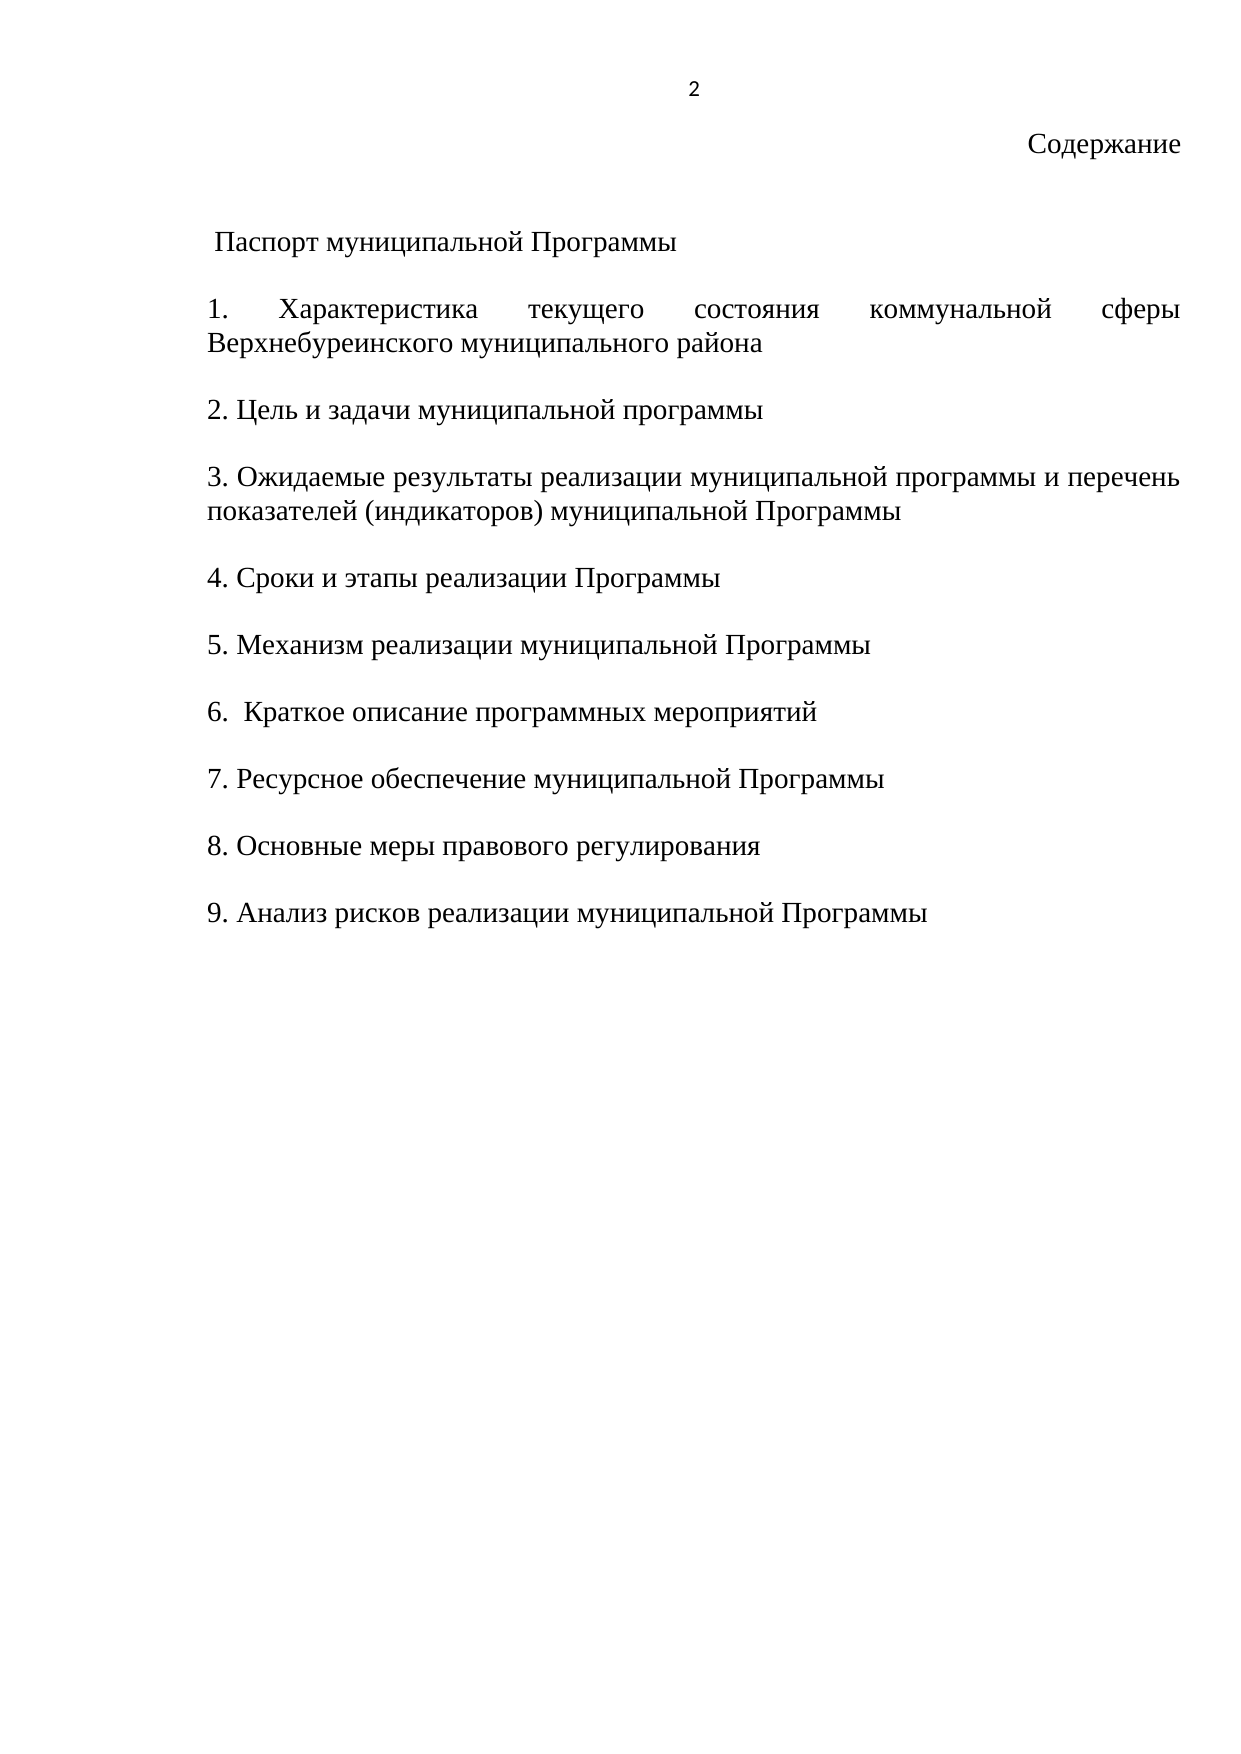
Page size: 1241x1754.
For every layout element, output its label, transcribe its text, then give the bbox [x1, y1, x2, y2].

text 4. Сроки и этапы реализации Программы [207, 560, 1181, 593]
text 5. Механизм реализации муниципальной Программы [207, 627, 1181, 660]
text 7. Ресурсное обеспечение муниципальной Программы [207, 761, 1181, 794]
text 8. Основные меры правового регулирования [207, 828, 1181, 862]
text Содержание [207, 127, 1181, 160]
text 2. Цель и задачи муниципальной программы [207, 392, 1181, 426]
text Паспорт муниципальной Программы [207, 224, 1181, 258]
text 3. Ожидаемые результаты реализации муниципальной программы и перечень показателей (индикаторов) муниципальной Программы [207, 459, 1181, 526]
text 6. Краткое описание программных мероприятий [207, 694, 1181, 727]
text 1. Характеристика текущего состояния коммунальной сферы Верхнебуреинского муниципального района [207, 291, 1181, 358]
text 9. Анализ рисков реализации муниципальной Программы [207, 895, 1181, 929]
